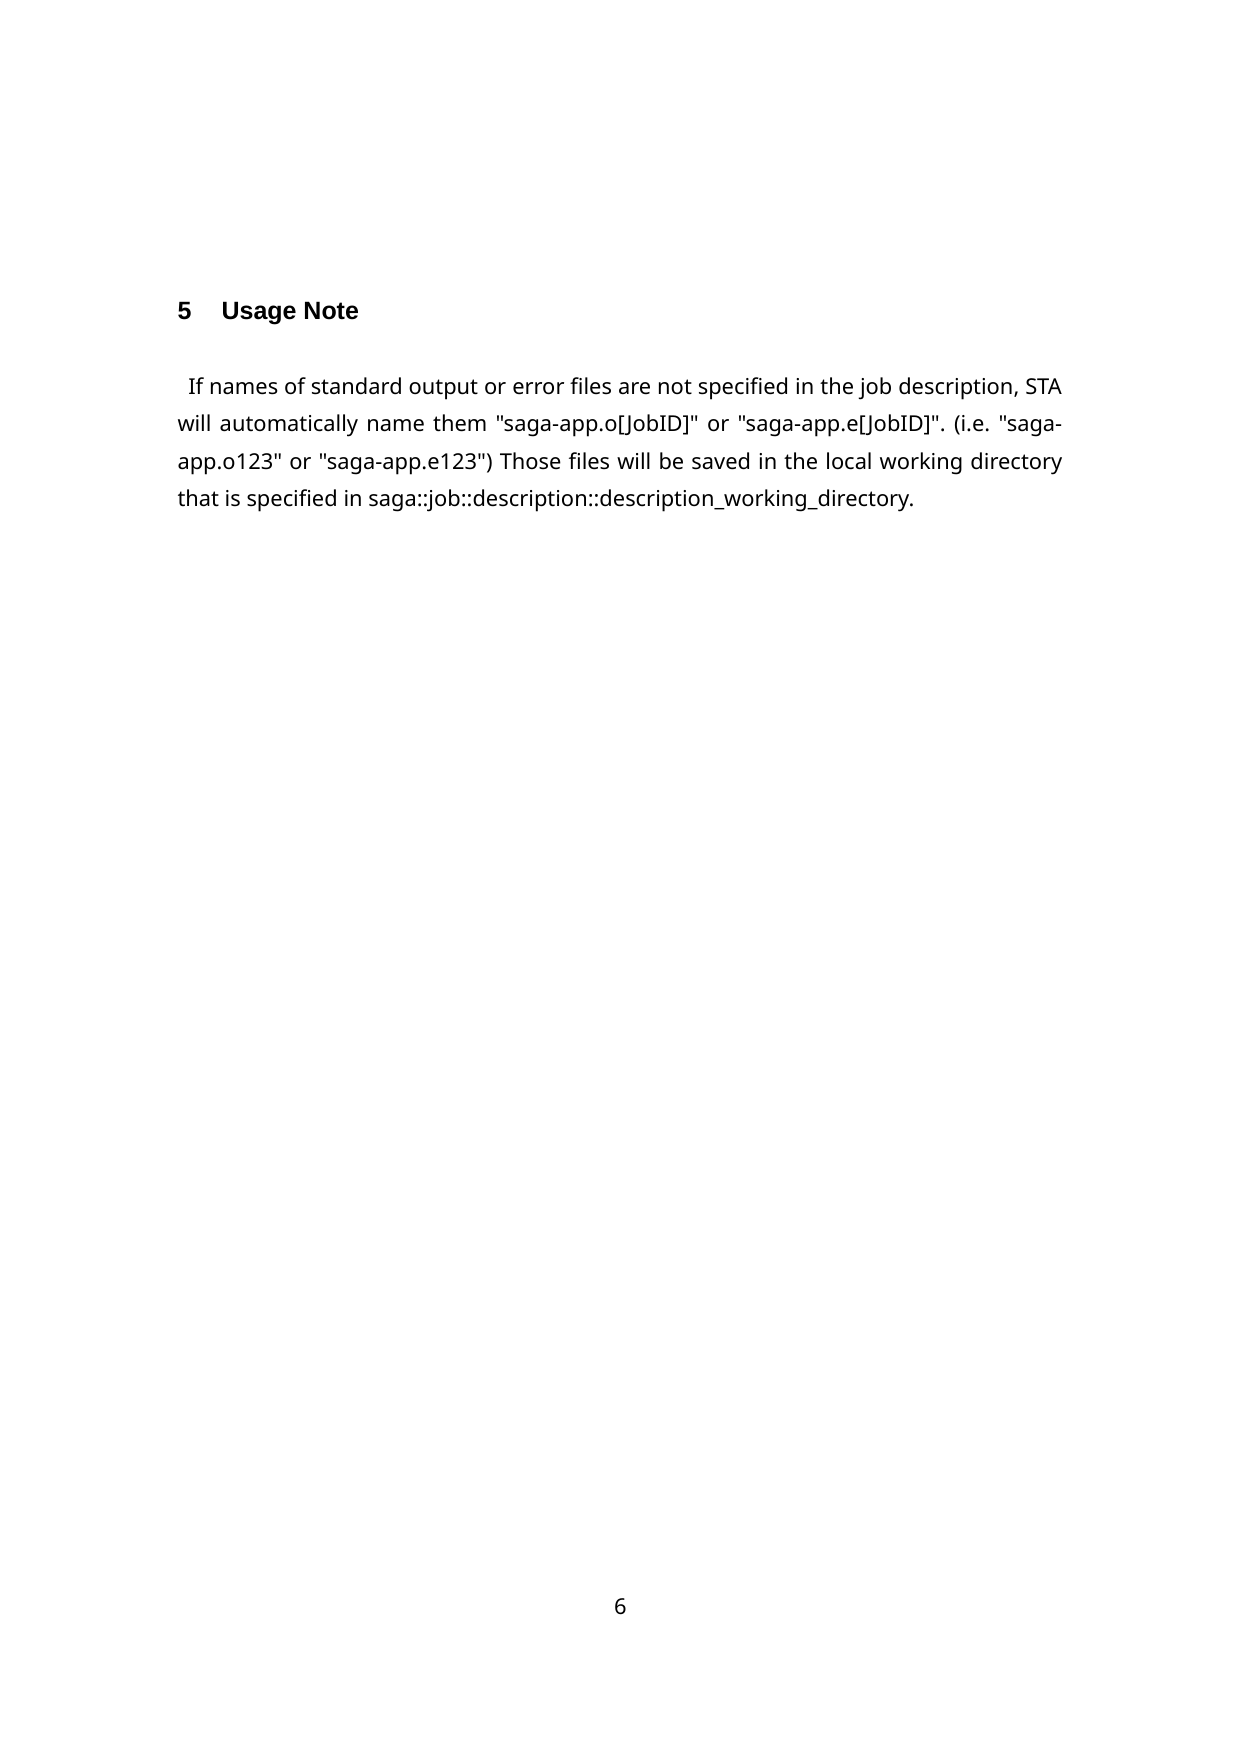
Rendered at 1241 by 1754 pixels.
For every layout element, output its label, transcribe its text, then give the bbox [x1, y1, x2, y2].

text If names of standard output or error files are not specified in the job description, STA will automatically name them "saga-app.o[JobID]" or "saga-app.e[JobID]". (i.e. "saga-app.o123" or "saga-app.e123") Those files will be saved in the local working directory that is specified in saga::job::description::description_working_directory. [177, 367, 1063, 517]
subtitle Usage Note [177, 292, 1063, 329]
